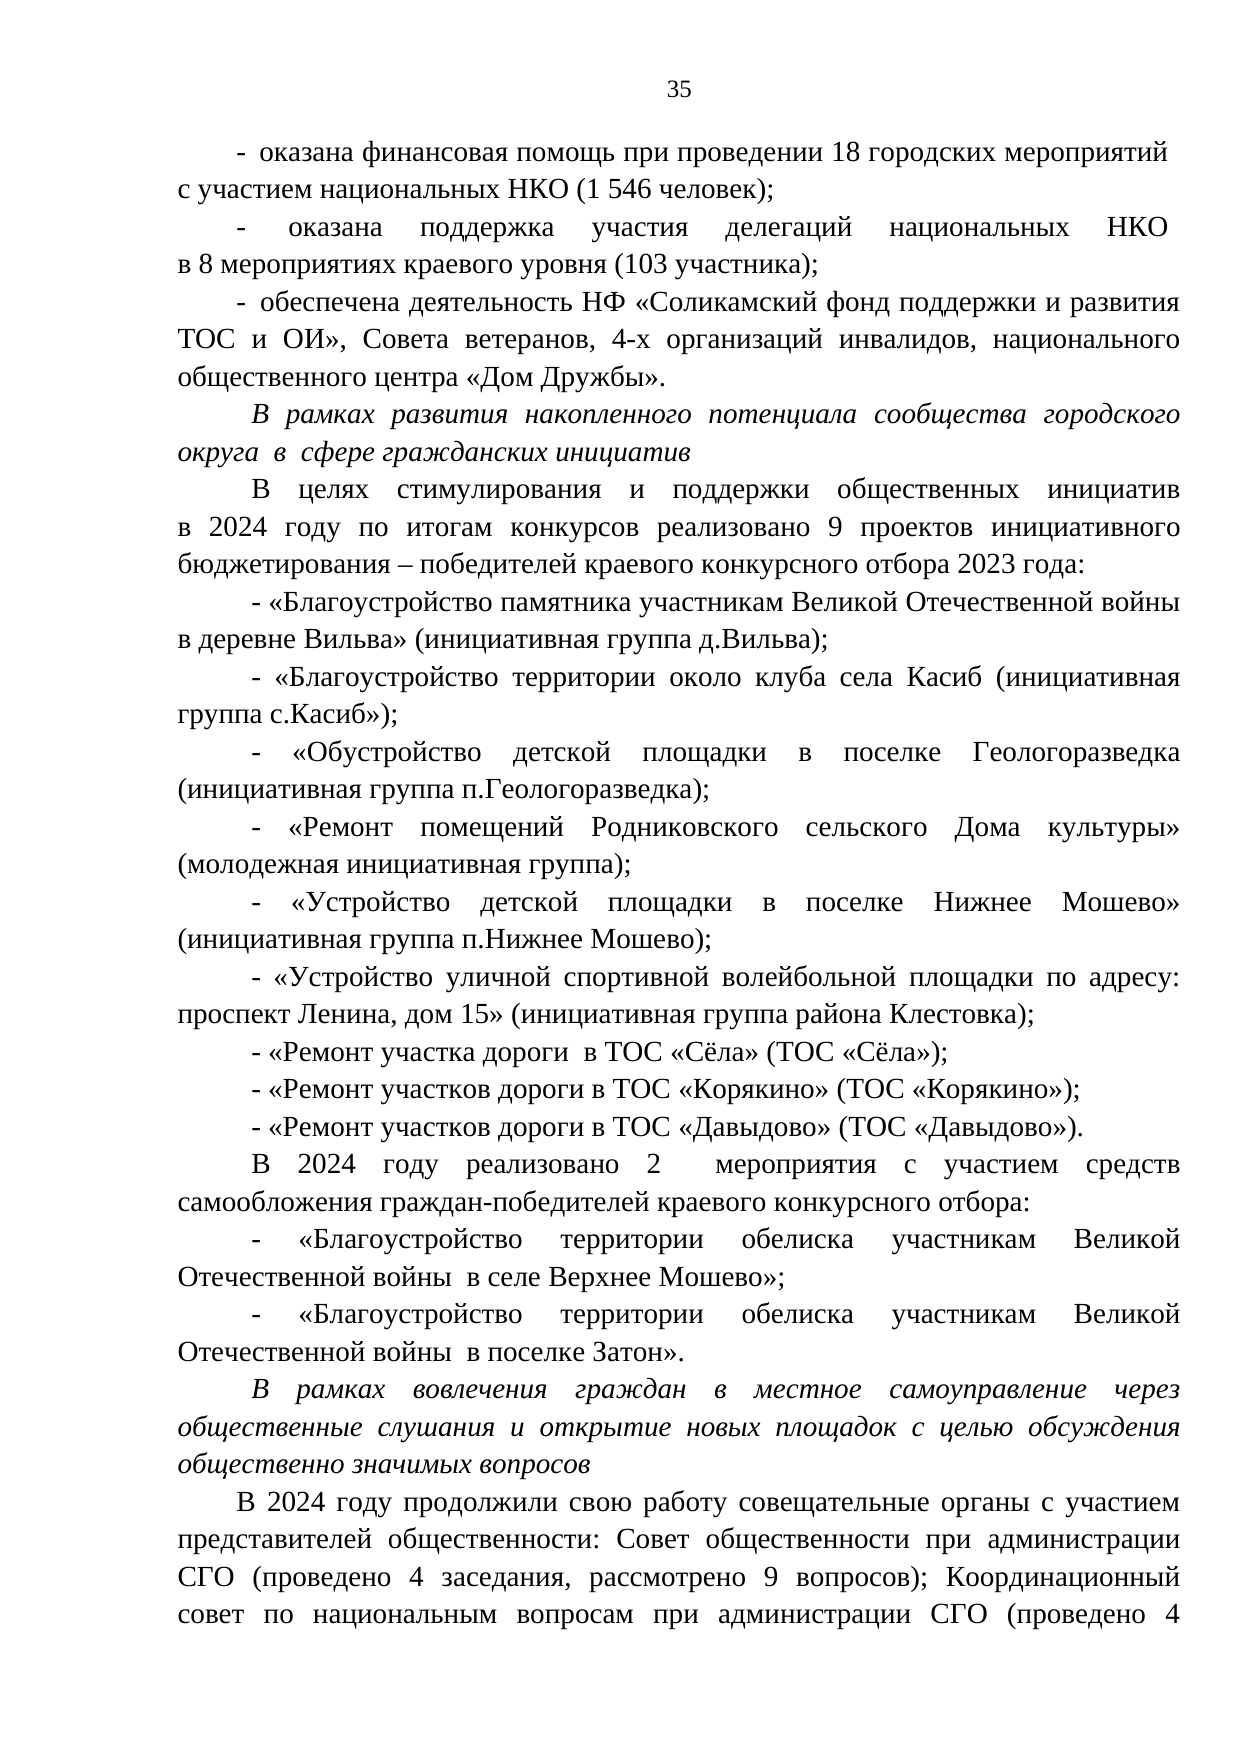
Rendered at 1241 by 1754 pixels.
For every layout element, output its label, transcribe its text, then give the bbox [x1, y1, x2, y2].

text - «Благоустройство памятника участникам Великой Отечественной войны в деревне Вильва» (инициативная группа д.Вильва); [177, 581, 1181, 656]
text В 2024 году реализовано 2 мероприятия с участием средств самообложения граждан-победителей краевого конкурсного отбора: [177, 1144, 1181, 1219]
list оказана финансовая помощь при проведении 18 городских мероприятий с участием национальных НКО (1 546 человек); [177, 131, 1169, 206]
text - «Ремонт участка дороги в ТОС «Сёла» (ТОС «Сёла»); [177, 1031, 1181, 1069]
list обеспечена деятельность НФ «Соликамский фонд поддержки и развития ТОС и ОИ», Совета ветеранов, 4-х организаций инвалидов, национального общественного центра «Дом Дружбы». [177, 281, 1181, 394]
text - «Ремонт помещений Родниковского сельского Дома культуры» (молодежная инициативная группа); [177, 806, 1181, 881]
text - «Обустройство детской площадки в поселке Геологоразведка (инициативная группа п.Геологоразведка); [177, 731, 1181, 806]
list оказана поддержка участия делегаций национальных НКО в 8 мероприятиях краевого уровня (103 участника); [177, 206, 1169, 281]
text - «Ремонт участков дороги в ТОС «Давыдово» (ТОС «Давыдово»). [177, 1106, 1181, 1144]
text В рамках вовлечения граждан в местное самоуправление через общественные слушания и открытие новых площадок с целью обсуждения общественно значимых вопросов [177, 1369, 1181, 1481]
text - «Устройство детской площадки в поселке Нижнее Мошево» (инициативная группа п.Нижнее Мошево); [177, 881, 1181, 956]
text - «Устройство уличной спортивной волейбольной площадки по адресу: проспект Ленина, дом 15» (инициативная группа района Клестовка); [177, 956, 1181, 1031]
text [177, 1481, 1181, 1631]
text - «Благоустройство территории около клуба села Касиб (инициативная группа с.Касиб»); [177, 656, 1181, 731]
text - «Благоустройство территории обелиска участникам Великой Отечественной войны в селе Верхнее Мошево»; [177, 1219, 1181, 1294]
text В рамках развития накопленного потенциала сообщества городского округа в сфере гражданских инициатив [177, 394, 1181, 469]
text - «Благоустройство территории обелиска участникам Великой Отечественной войны в поселке Затон». [177, 1294, 1181, 1369]
text В целях стимулирования и поддержки общественных инициатив в 2024 году по итогам конкурсов реализовано 9 проектов инициативного бюджетирования – победителей краевого конкурсного отбора 2023 года: [177, 469, 1181, 581]
text - «Ремонт участков дороги в ТОС «Корякино» (ТОС «Корякино»); [177, 1069, 1181, 1106]
